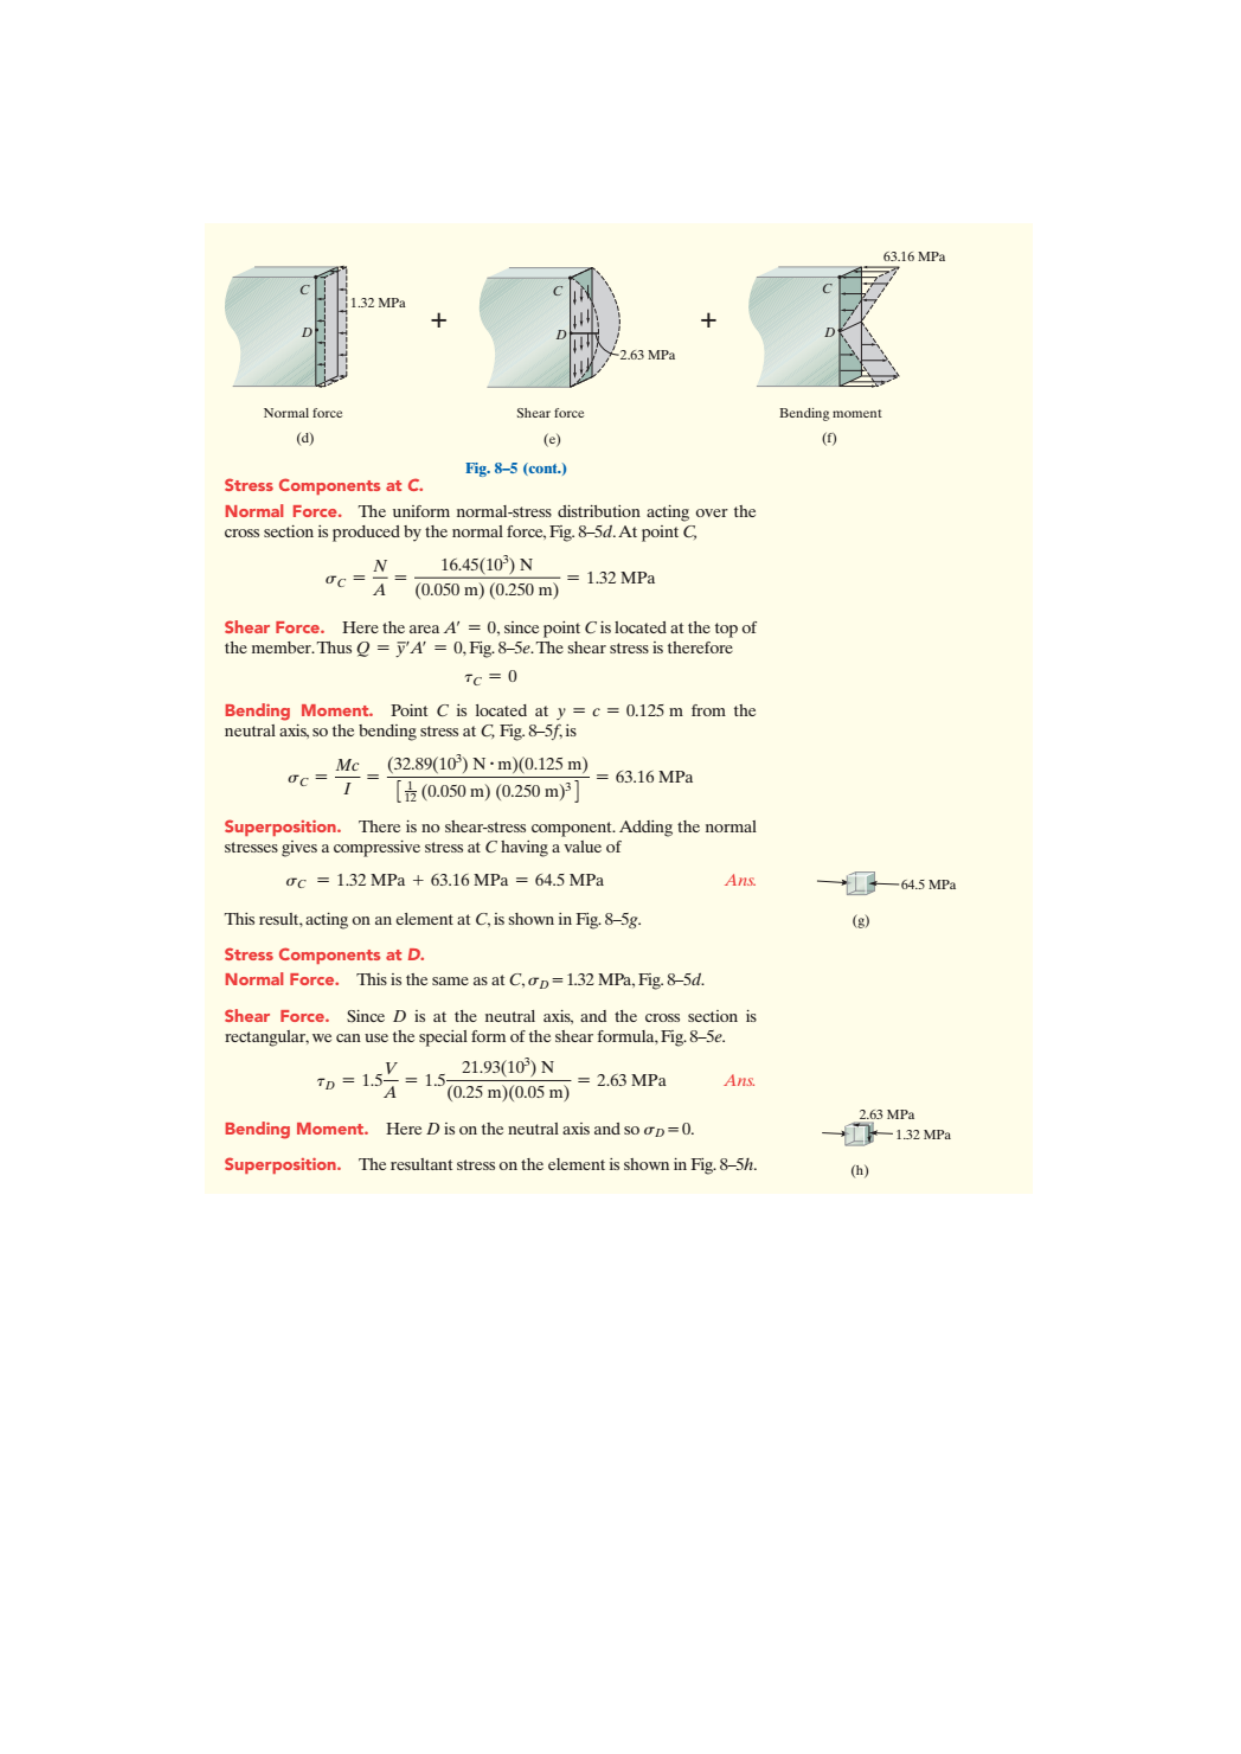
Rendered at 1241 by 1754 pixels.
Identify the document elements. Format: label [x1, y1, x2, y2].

picture [187, 203, 1053, 1201]
